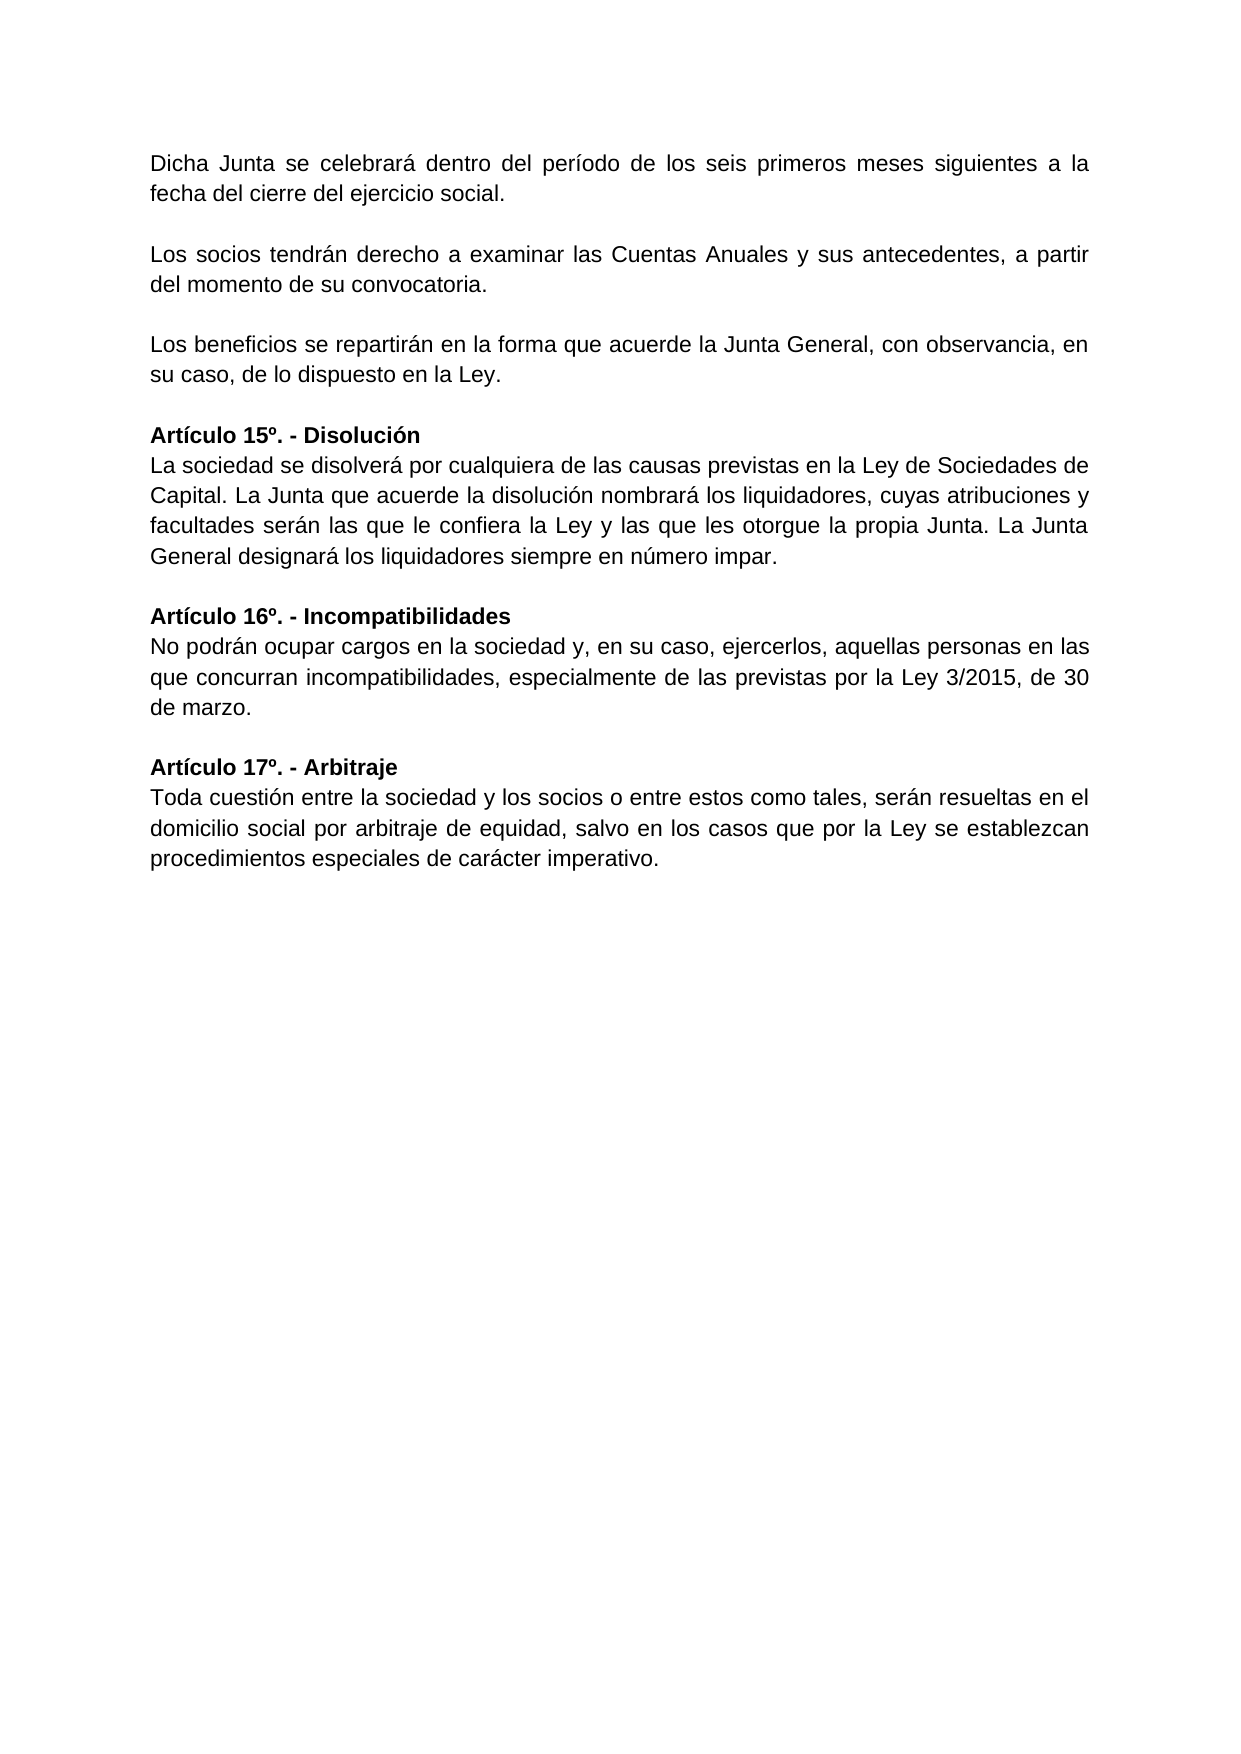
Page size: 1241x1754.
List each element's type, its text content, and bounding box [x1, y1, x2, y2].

text Artículo 16º. - Incompatibilidades [150, 603, 1090, 629]
text La sociedad se disolverá por cualquiera de las causas previstas en la Ley de Sociedades de Capital. La Junta que acuerde la disolución nombrará los liquidadores, cuyas atribuciones y facultades serán las que le confiera la Ley y las que les otorgue la propia Junta. La Junta General designará los liquidadores siempre en número impar. [150, 452, 1090, 569]
text Los socios tendrán derecho a examinar las Cuentas Anuales y sus antecedentes, a partir del momento de su convocatoria. [150, 241, 1090, 297]
text Dicha Junta se celebrará dentro del período de los seis primeros meses siguientes a la fecha del cierre del ejercicio social. [150, 150, 1090, 207]
text Artículo 17º. - Arbitraje [150, 754, 1090, 781]
text No podrán ocupar cargos en la sociedad y, en su caso, ejercerlos, aquellas personas en las que concurran incompatibilidades, especialmente de las previstas por la Ley 3/2015, de 30 de marzo. [150, 633, 1090, 720]
text Artículo 15º. - Disolución [150, 422, 1090, 448]
text Toda cuestión entre la sociedad y los socios o entre estos como tales, serán resueltas en el domicilio social por arbitraje de equidad, salvo en los casos que por la Ley se establezcan procedimientos especiales de carácter imperativo. [150, 784, 1090, 871]
text Los beneficios se repartirán en la forma que acuerde la Junta General, con observancia, en su caso, de lo dispuesto en la Ley. [150, 331, 1090, 388]
